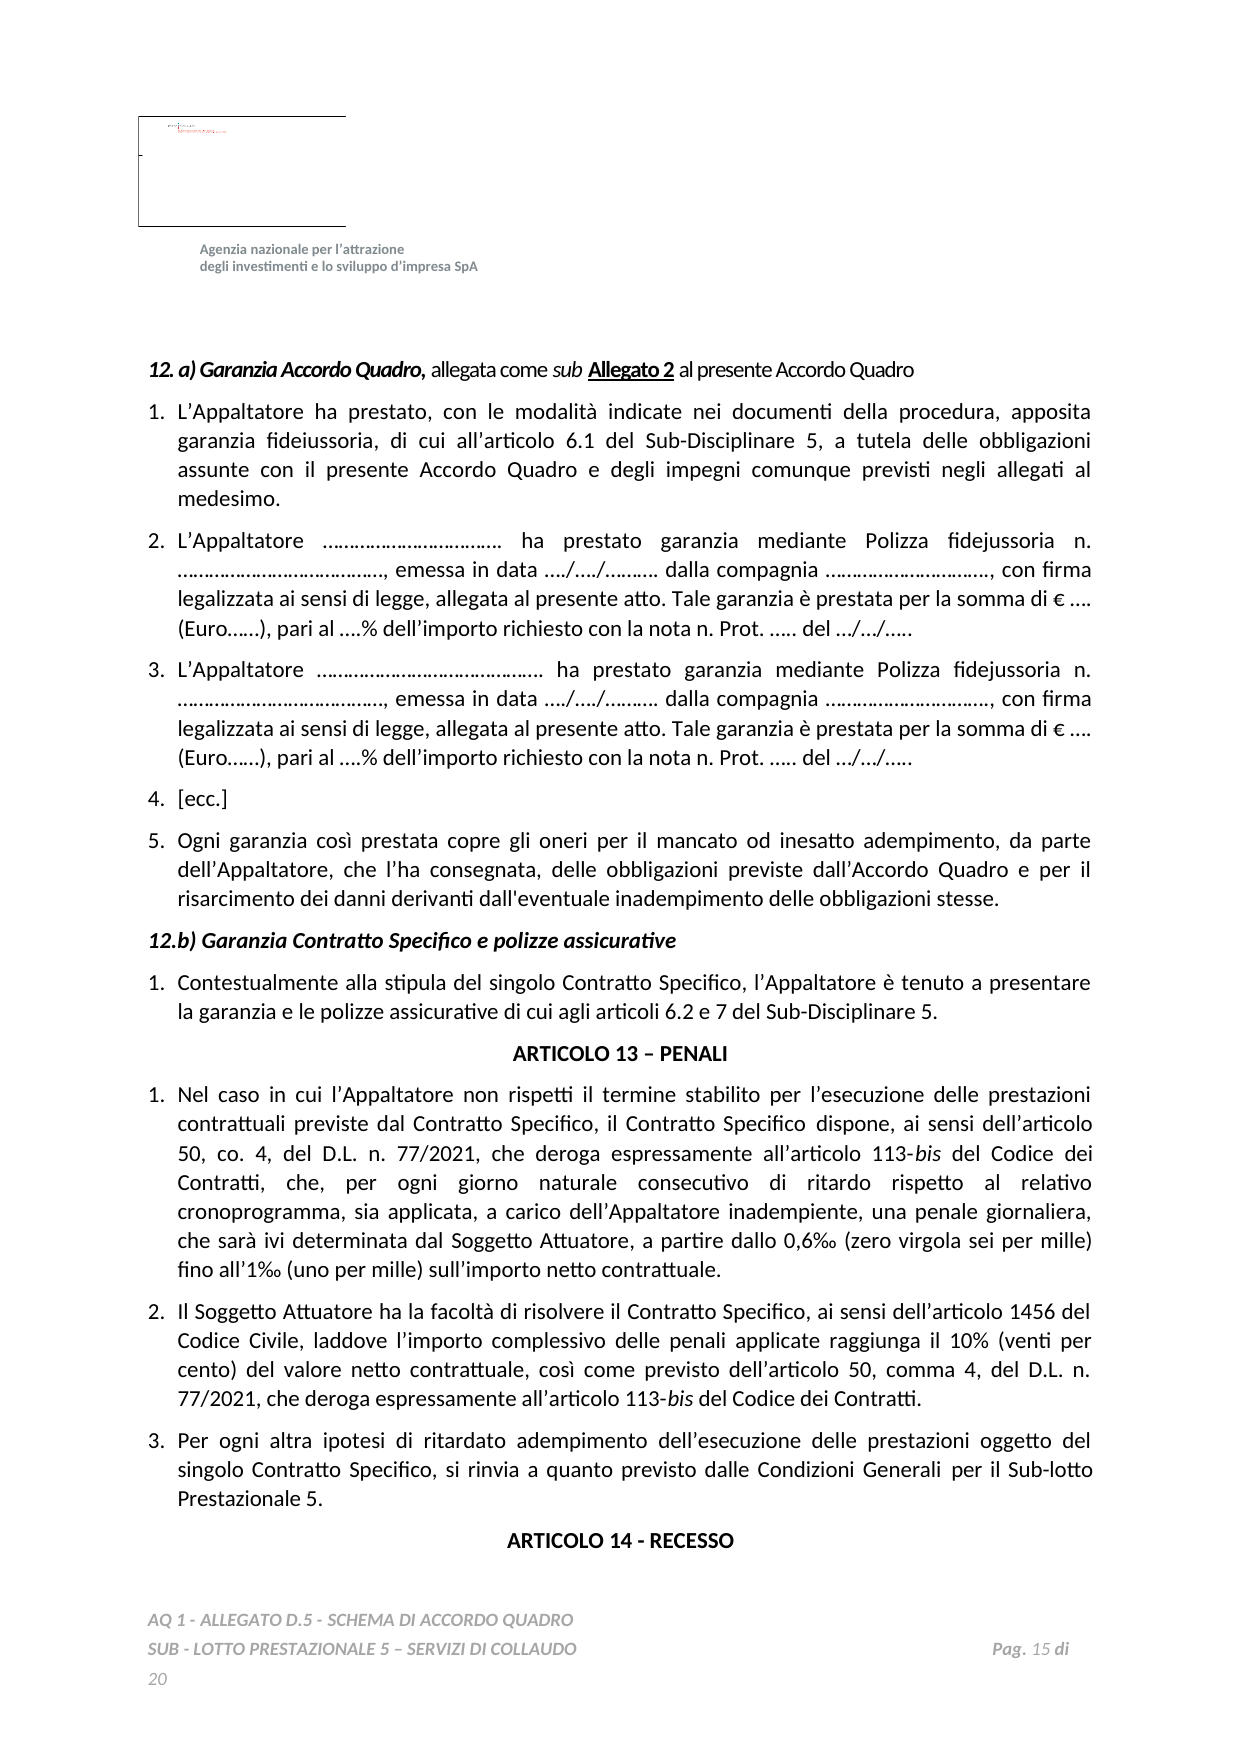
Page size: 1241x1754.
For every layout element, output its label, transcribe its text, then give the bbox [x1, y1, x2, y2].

text ARTICOLO 13 – PENALI [148, 1038, 1093, 1067]
list L’Appaltatore ……………………………. ha prestato garanzia mediante Polizza fidejussoria n. …………………………………, emessa in data …./…./………. dalla compagnia …………………………., con firma legalizzata ai sensi di legge, allegata al presente atto. Tale garanzia è prestata per la somma di € …. (Euro……), pari al ….% dell’importo richiesto con la nota n. Prot. ….. del …/…/….. [148, 525, 1093, 642]
list L’Appaltatore ha prestato, con le modalità indicate nei documenti della procedura, apposita garanzia fideiussoria, di cui all’articolo 6.1 del Sub-Disciplinare 5, a tutela delle obbligazioni assunte con il presente Accordo Quadro e degli impegni comunque previsti negli allegati al medesimo. [148, 396, 1093, 513]
list Nel caso in cui l’Appaltatore non rispetti il termine stabilito per l’esecuzione delle prestazioni contrattuali previste dal Contratto Specifico, il Contratto Specifico dispone, ai sensi dell’articolo 50, co. 4, del D.L. n. 77/2021, che deroga espressamente all’articolo 113-bis del Codice dei Contratti, che, per ogni giorno naturale consecutivo di ritardo rispetto al relativo cronoprogramma, sia applicata, a carico dell’Appaltatore inadempiente, una penale giornaliera, che sarà ivi determinata dal Soggetto Attuatore, a partire dallo 0,6‰ (zero virgola sei per mille) fino all’1‰ (uno per mille) sull’importo netto contrattuale. [148, 1079, 1093, 1283]
list [ecc.] [148, 783, 1093, 813]
list Per ogni altra ipotesi di ritardato adempimento dell’esecuzione delle prestazioni oggetto del singolo Contratto Specifico, si rinvia a quanto previsto dalle Condizioni Generali per il Sub-lotto Prestazionale 5. [148, 1425, 1093, 1513]
text ARTICOLO 14 - Recesso [148, 1525, 1093, 1554]
text 12. a) Garanzia Accordo Quadro, allegata come sub Allegato 2 al presente Accordo Quadro [148, 354, 1093, 383]
list Ogni garanzia così prestata copre gli oneri per il mancato od inesatto adempimento, da parte dell’Appaltatore, che l’ha consegnata, delle obbligazioni previste dall’Accordo Quadro e per il risarcimento dei danni derivanti dall'eventuale inadempimento delle obbligazioni stesse. [148, 825, 1093, 913]
list L’Appaltatore ……………………………………. ha prestato garanzia mediante Polizza fidejussoria n. …………………………………, emessa in data …./…./………. dalla compagnia …………………………., con firma legalizzata ai sensi di legge, allegata al presente atto. Tale garanzia è prestata per la somma di € …. (Euro……), pari al ….% dell’importo richiesto con la nota n. Prot. ….. del …/…/….. [148, 654, 1093, 771]
list Il Soggetto Attuatore ha la facoltà di risolvere il Contratto Specifico, ai sensi dell’articolo 1456 del Codice Civile, laddove l’importo complessivo delle penali applicate raggiunga il 10% (venti per cento) del valore netto contrattuale, così come previsto dell’articolo 50, comma 4, del D.L. n. 77/2021, che deroga espressamente all’articolo 113-bis del Codice dei Contratti. [148, 1296, 1093, 1413]
text 12.b) Garanzia Contratto Specifico e polizze assicurative [148, 925, 1093, 954]
list Contestualmente alla stipula del singolo Contratto Specifico, l’Appaltatore è tenuto a presentare la garanzia e le polizze assicurative di cui agli articoli 6.2 e 7 del Sub-Disciplinare 5. [148, 967, 1093, 1025]
